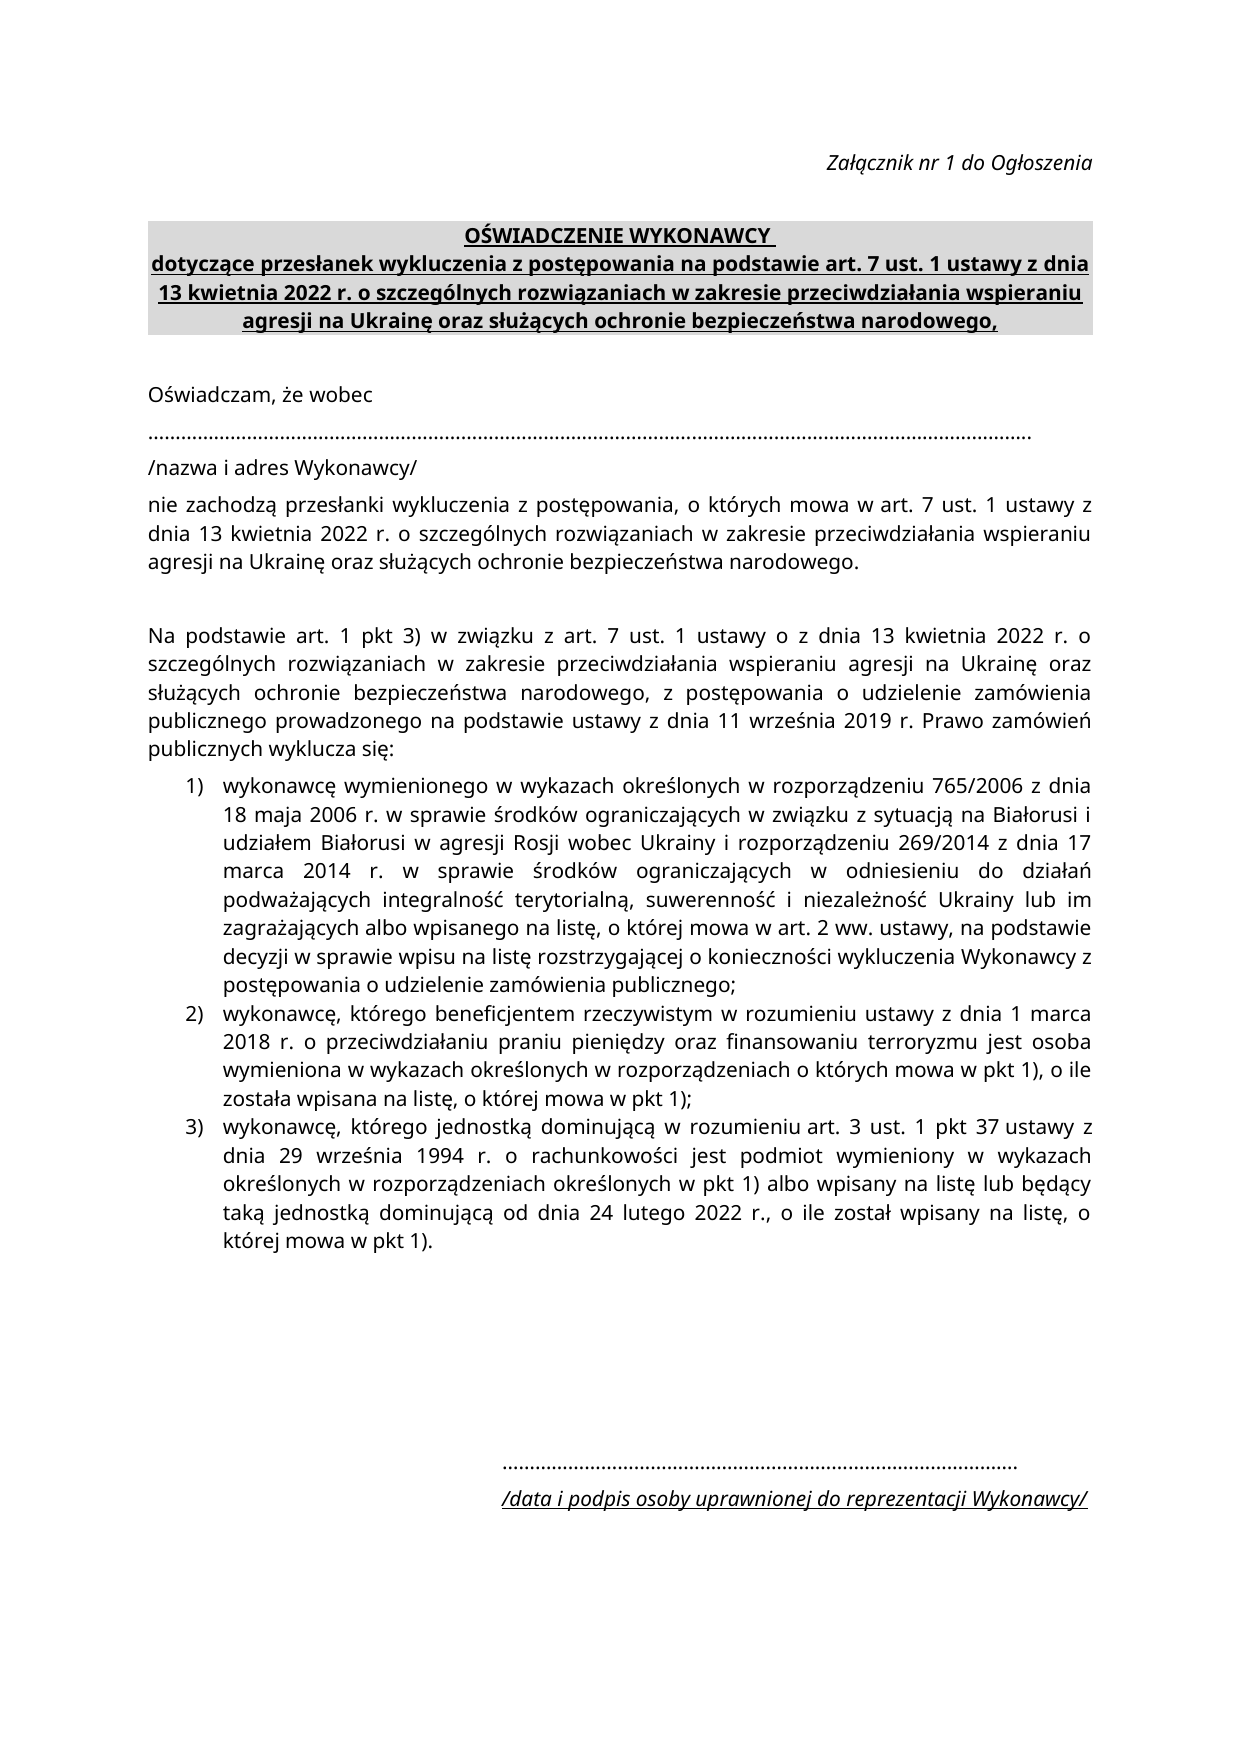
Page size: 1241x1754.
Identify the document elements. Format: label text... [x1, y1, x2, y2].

text /data i podpis osoby uprawnionej do reprezentacji Wykonawcy/ [502, 1484, 1093, 1512]
text OŚWIADCZENIE WYKONAWCY dotyczące przesłanek wykluczenia z postępowania na podstawie art. 7 ust. 1 ustawy z dnia 13 kwietnia 2022 r. o szczególnych rozwiązaniach w zakresie przeciwdziałania wspieraniu agresji na Ukrainę oraz służących ochronie bezpieczeństwa narodowego, [148, 221, 1093, 335]
text /nazwa i adres Wykonawcy/ [148, 453, 1093, 482]
text Załącznik nr 1 do Ogłoszenia [148, 148, 1093, 176]
list wykonawcę, którego jednostką dominującą w rozumieniu art. 3 ust. 1 pkt 37 ustawy z dnia 29 września 1994 r. o rachunkowości jest podmiot wymieniony w wykazach określonych w rozporządzeniach określonych w pkt 1) albo wpisany na listę lub będący taką jednostką dominującą od dnia 24 lutego 2022 r., o ile został wpisany na listę, o której mowa w pkt 1). [185, 1112, 1093, 1255]
text …………………………………………………………………………………………………………………………………………….. [148, 417, 1093, 445]
list wykonawcę wymienionego w wykazach określonych w rozporządzeniu 765/2006 z dnia 18 maja 2006 r. w sprawie środków ograniczających w związku z sytuacją na Białorusi i udziałem Białorusi w agresji Rosji wobec Ukrainy i rozporządzeniu 269/2014 z dnia 17 marca 2014 r. w sprawie środków ograniczających w odniesieniu do działań podważających integralność terytorialną, suwerenność i niezależność Ukrainy lub im zagrażających albo wpisanego na listę, o której mowa w art. 2 ww. ustawy, na podstawie decyzji w sprawie wpisu na listę rozstrzygającej o konieczności wykluczenia Wykonawcy z postępowania o udzielenie zamówienia publicznego; [185, 771, 1093, 999]
text nie zachodzą przesłanki wykluczenia z postępowania, o których mowa w art. 7 ust. 1 ustawy z dnia 13 kwietnia 2022 r. o szczególnych rozwiązaniach w zakresie przeciwdziałania wspieraniu agresji na Ukrainę oraz służących ochronie bezpieczeństwa narodowego. [148, 490, 1093, 576]
text Oświadczam, że wobec [148, 380, 1093, 408]
text …………………………………………………………………………………. [148, 1447, 1093, 1475]
text Na podstawie art. 1 pkt 3) w związku z art. 7 ust. 1 ustawy o z dnia 13 kwietnia 2022 r. o szczególnych rozwiązaniach w zakresie przeciwdziałania wspieraniu agresji na Ukrainę oraz służących ochronie bezpieczeństwa narodowego, z postępowania o udzielenie zamówienia publicznego prowadzonego na podstawie ustawy z dnia 11 września 2019 r. Prawo zamówień publicznych wyklucza się: [148, 621, 1093, 763]
list wykonawcę, którego beneficjentem rzeczywistym w rozumieniu ustawy z dnia 1 marca 2018 r. o przeciwdziałaniu praniu pieniędzy oraz finansowaniu terroryzmu jest osoba wymieniona w wykazach określonych w rozporządzeniach o których mowa w pkt 1), o ile została wpisana na listę, o której mowa w pkt 1); [185, 999, 1093, 1112]
